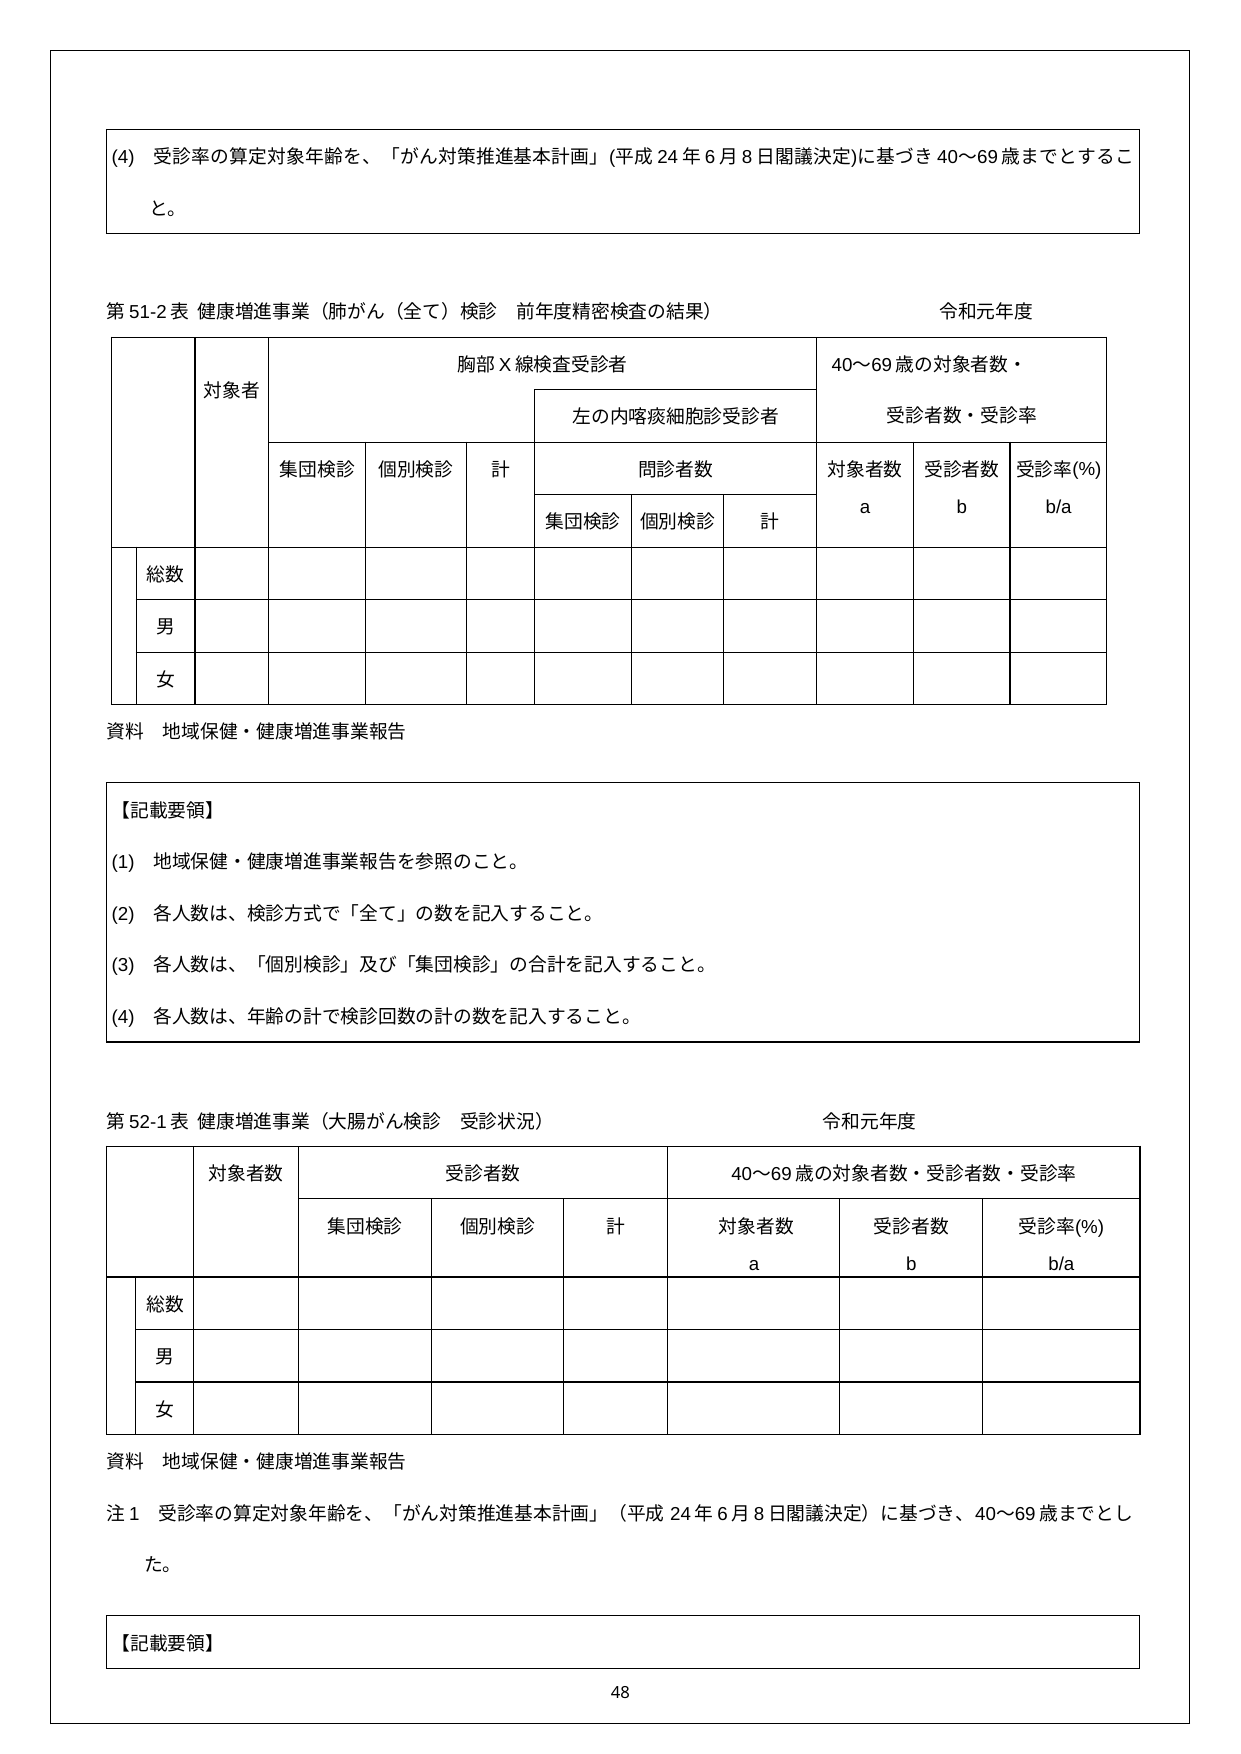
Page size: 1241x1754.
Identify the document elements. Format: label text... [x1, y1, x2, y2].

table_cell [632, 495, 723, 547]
text 第52-1表 健康増進事業（大腸がん検診 受診状況） 令和元年度 [106, 1094, 1134, 1146]
text 第51-2表 健康増進事業（肺がん（全て）検診 前年度精密検査の結果） 令和元年度 [106, 285, 1134, 337]
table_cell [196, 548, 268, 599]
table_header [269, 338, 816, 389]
text 資料 地域保健・健康増進事業報告 [106, 705, 1134, 757]
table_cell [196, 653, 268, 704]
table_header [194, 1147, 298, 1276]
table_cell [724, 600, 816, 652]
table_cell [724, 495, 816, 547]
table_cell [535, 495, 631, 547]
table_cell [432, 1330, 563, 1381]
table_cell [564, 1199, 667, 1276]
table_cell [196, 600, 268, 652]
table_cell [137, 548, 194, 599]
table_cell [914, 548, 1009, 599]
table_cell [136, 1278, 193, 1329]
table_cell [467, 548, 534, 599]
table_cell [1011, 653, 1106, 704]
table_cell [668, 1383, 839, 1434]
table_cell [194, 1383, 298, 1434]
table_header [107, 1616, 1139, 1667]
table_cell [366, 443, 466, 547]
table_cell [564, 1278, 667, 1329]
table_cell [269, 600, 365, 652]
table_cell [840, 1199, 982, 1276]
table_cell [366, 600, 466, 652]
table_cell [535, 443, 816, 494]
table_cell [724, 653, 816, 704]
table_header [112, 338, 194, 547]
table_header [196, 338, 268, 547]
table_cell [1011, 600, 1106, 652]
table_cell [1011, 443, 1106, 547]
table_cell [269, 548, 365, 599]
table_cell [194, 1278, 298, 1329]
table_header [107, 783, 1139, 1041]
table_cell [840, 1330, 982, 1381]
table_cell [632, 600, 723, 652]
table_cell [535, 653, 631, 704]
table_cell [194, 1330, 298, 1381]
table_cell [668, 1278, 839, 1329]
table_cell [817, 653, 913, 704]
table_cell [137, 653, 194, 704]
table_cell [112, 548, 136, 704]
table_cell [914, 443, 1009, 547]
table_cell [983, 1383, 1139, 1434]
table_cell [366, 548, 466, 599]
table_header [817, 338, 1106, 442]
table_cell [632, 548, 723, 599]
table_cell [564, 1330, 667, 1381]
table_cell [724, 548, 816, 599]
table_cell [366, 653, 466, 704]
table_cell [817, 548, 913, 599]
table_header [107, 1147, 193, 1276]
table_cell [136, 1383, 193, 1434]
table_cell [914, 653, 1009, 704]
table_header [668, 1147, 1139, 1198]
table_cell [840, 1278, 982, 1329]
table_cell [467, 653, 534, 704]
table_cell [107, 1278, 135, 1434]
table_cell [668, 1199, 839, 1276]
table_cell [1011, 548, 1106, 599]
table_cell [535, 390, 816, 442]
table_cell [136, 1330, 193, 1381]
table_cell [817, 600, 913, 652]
text 注1 受診率の算定対象年齢を、「がん対策推進基本計画」（平成24年6月8日閣議決定）に基づき、40～69歳までとした。 [106, 1486, 1134, 1589]
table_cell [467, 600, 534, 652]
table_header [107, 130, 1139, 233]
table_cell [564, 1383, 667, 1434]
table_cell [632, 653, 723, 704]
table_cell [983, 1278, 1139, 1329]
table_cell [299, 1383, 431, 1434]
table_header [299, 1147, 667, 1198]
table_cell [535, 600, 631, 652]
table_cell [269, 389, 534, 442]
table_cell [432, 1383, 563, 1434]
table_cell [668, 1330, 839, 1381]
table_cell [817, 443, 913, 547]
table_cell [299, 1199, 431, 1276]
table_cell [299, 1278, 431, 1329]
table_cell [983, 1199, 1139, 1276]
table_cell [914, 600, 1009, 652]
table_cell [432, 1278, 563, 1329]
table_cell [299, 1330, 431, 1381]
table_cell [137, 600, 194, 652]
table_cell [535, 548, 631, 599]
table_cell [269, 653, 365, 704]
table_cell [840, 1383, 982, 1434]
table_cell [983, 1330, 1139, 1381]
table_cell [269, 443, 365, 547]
text 資料 地域保健・健康増進事業報告 [106, 1435, 1134, 1486]
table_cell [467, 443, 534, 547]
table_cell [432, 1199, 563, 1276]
